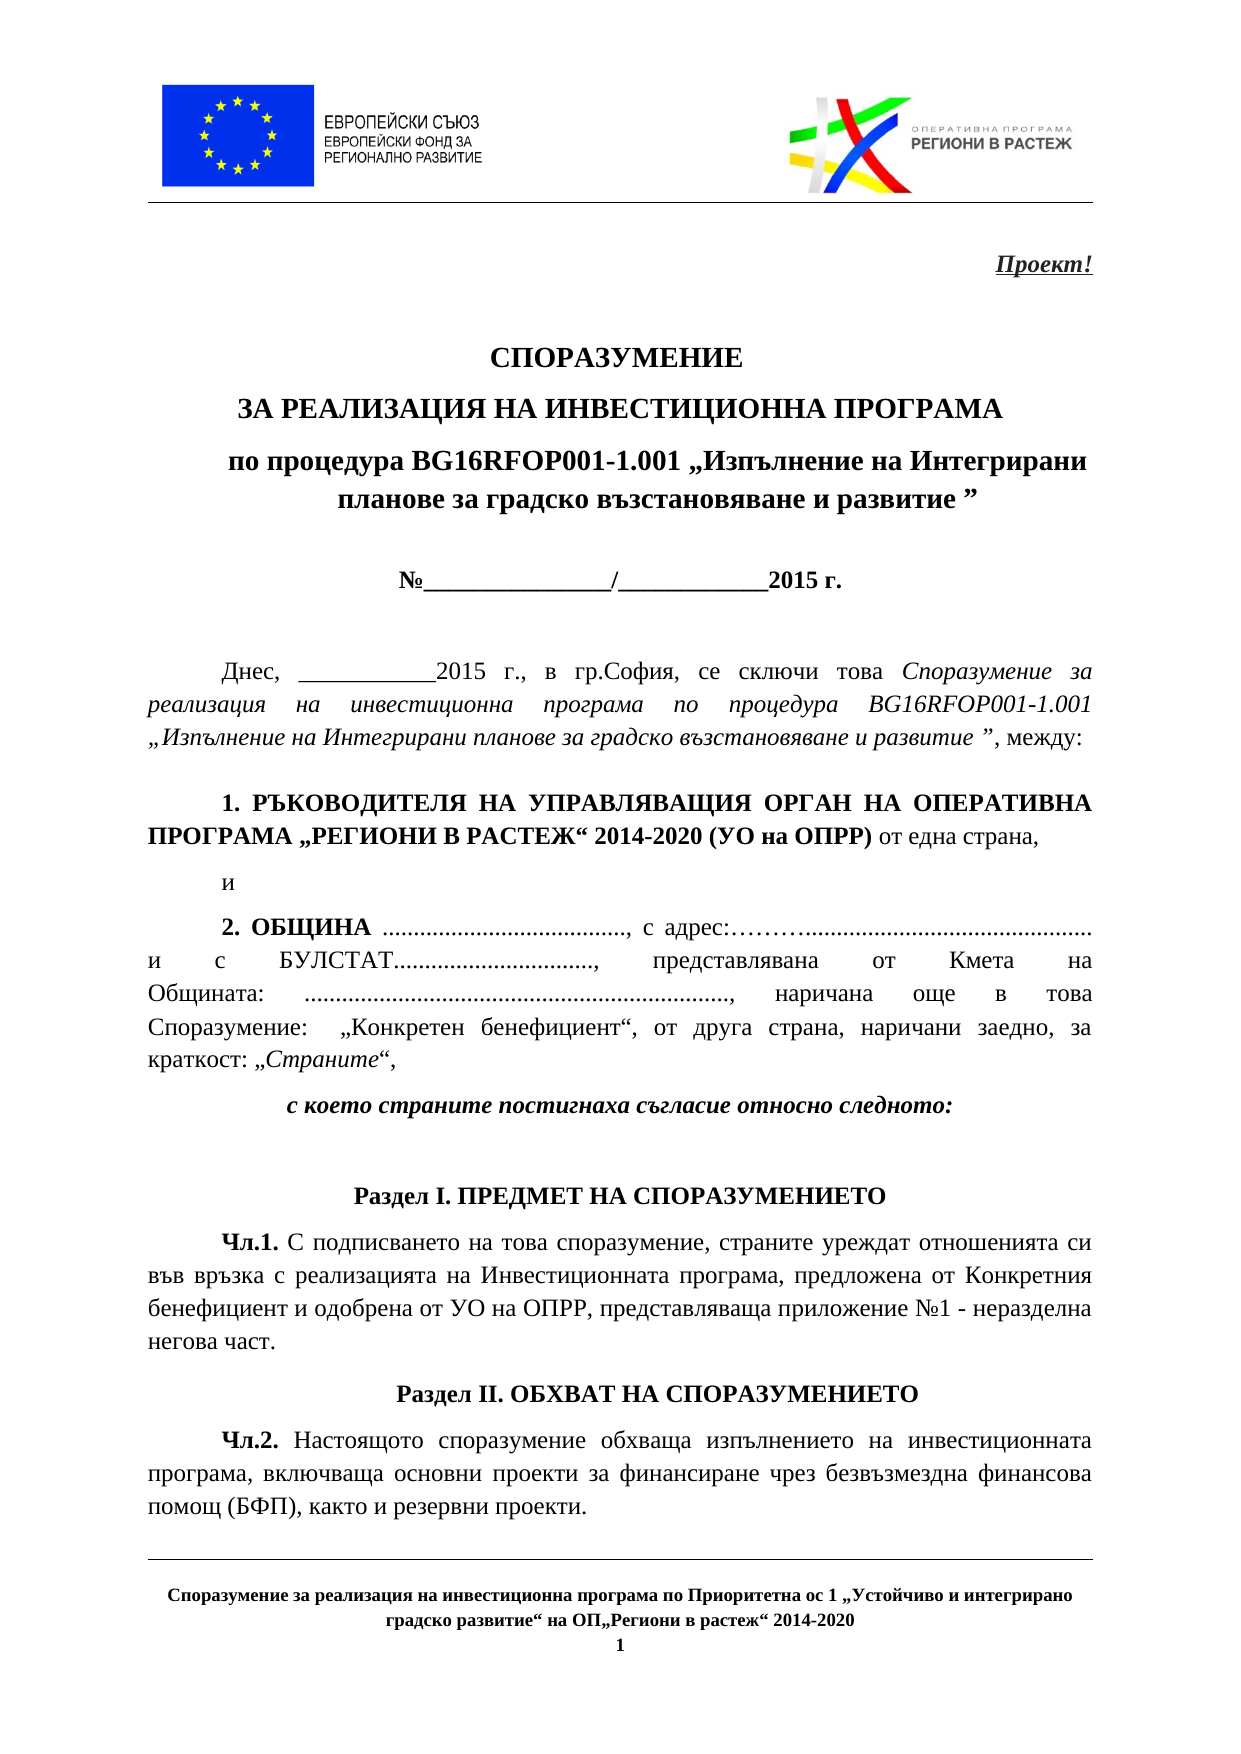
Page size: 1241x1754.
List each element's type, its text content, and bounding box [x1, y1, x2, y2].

text Проект! [148, 249, 1093, 278]
text Чл.2. Настоящото споразумение обхваща изпълнението на инвестиционната програма, включваща основни проекти за финансиране чрез безвъзмездна финансова помощ (БФП), както и резервни проекти. [148, 1425, 1093, 1520]
picture [774, 89, 1093, 200]
text с което страните постигнаха съгласие относно следното: [148, 1090, 1093, 1119]
text 1. РЪКОВОДИТЕЛЯ НА УПРАВЛЯВАЩИЯ ОРГАН НА ОПЕРАТИВНА ПРОГРАМА „РЕГИОНИ В РАСТЕЖ“ 2014-2020 (УО на ОПРР) от една страна, [148, 788, 1093, 850]
text СПОРАЗУМЕНИЕ [148, 340, 1093, 373]
text 2. ОБЩИНА ......................................., с адрес:……….............................................. и с БУЛСТАТ................................, представлявана от Кмета на Общината: ...................................................................., наричана още в това Споразумение: „Конкретен бенефициент“, от друга страна, наричани заедно, за краткост: „Страните“, [148, 912, 1093, 1073]
list Раздел II. ОБХВАТ НА СПОРАЗУМЕНИЕТО [223, 1379, 1093, 1408]
text Днес, ___________2015 г., в гр.София, се сключи това Споразумение за реализация на инвестиционна програма по процедура BG16RFOP001-1.001 „Изпълнение на Интегрирани планове за градско възстановяване и развитие ”, между: [148, 656, 1093, 751]
list по процедура BG16RFOP001-1.001 „Изпълнение на Интегрирани планове за градско възстановяване и развитие ” [223, 443, 1093, 515]
text ЗА РЕАЛИЗАЦИЯ НА ИНВЕСТИЦИОННА ПРОГРАМА [148, 392, 1093, 425]
text и [148, 867, 1093, 896]
text №_______________/____________2015 г. [148, 565, 1093, 594]
text Раздел I. ПРЕДМЕТ НА СПОРАЗУМЕНИЕТО [148, 1181, 1093, 1210]
text Чл.1. С подписването на това споразумение, страните уреждат отношенията си във връзка с реализацията на Инвестиционната програма, предложена от Конкретния бенефициент и одобрена от УО на ОПРР, представляваща приложение №1 - неразделна негова част. [148, 1227, 1093, 1354]
picture [147, 73, 510, 200]
